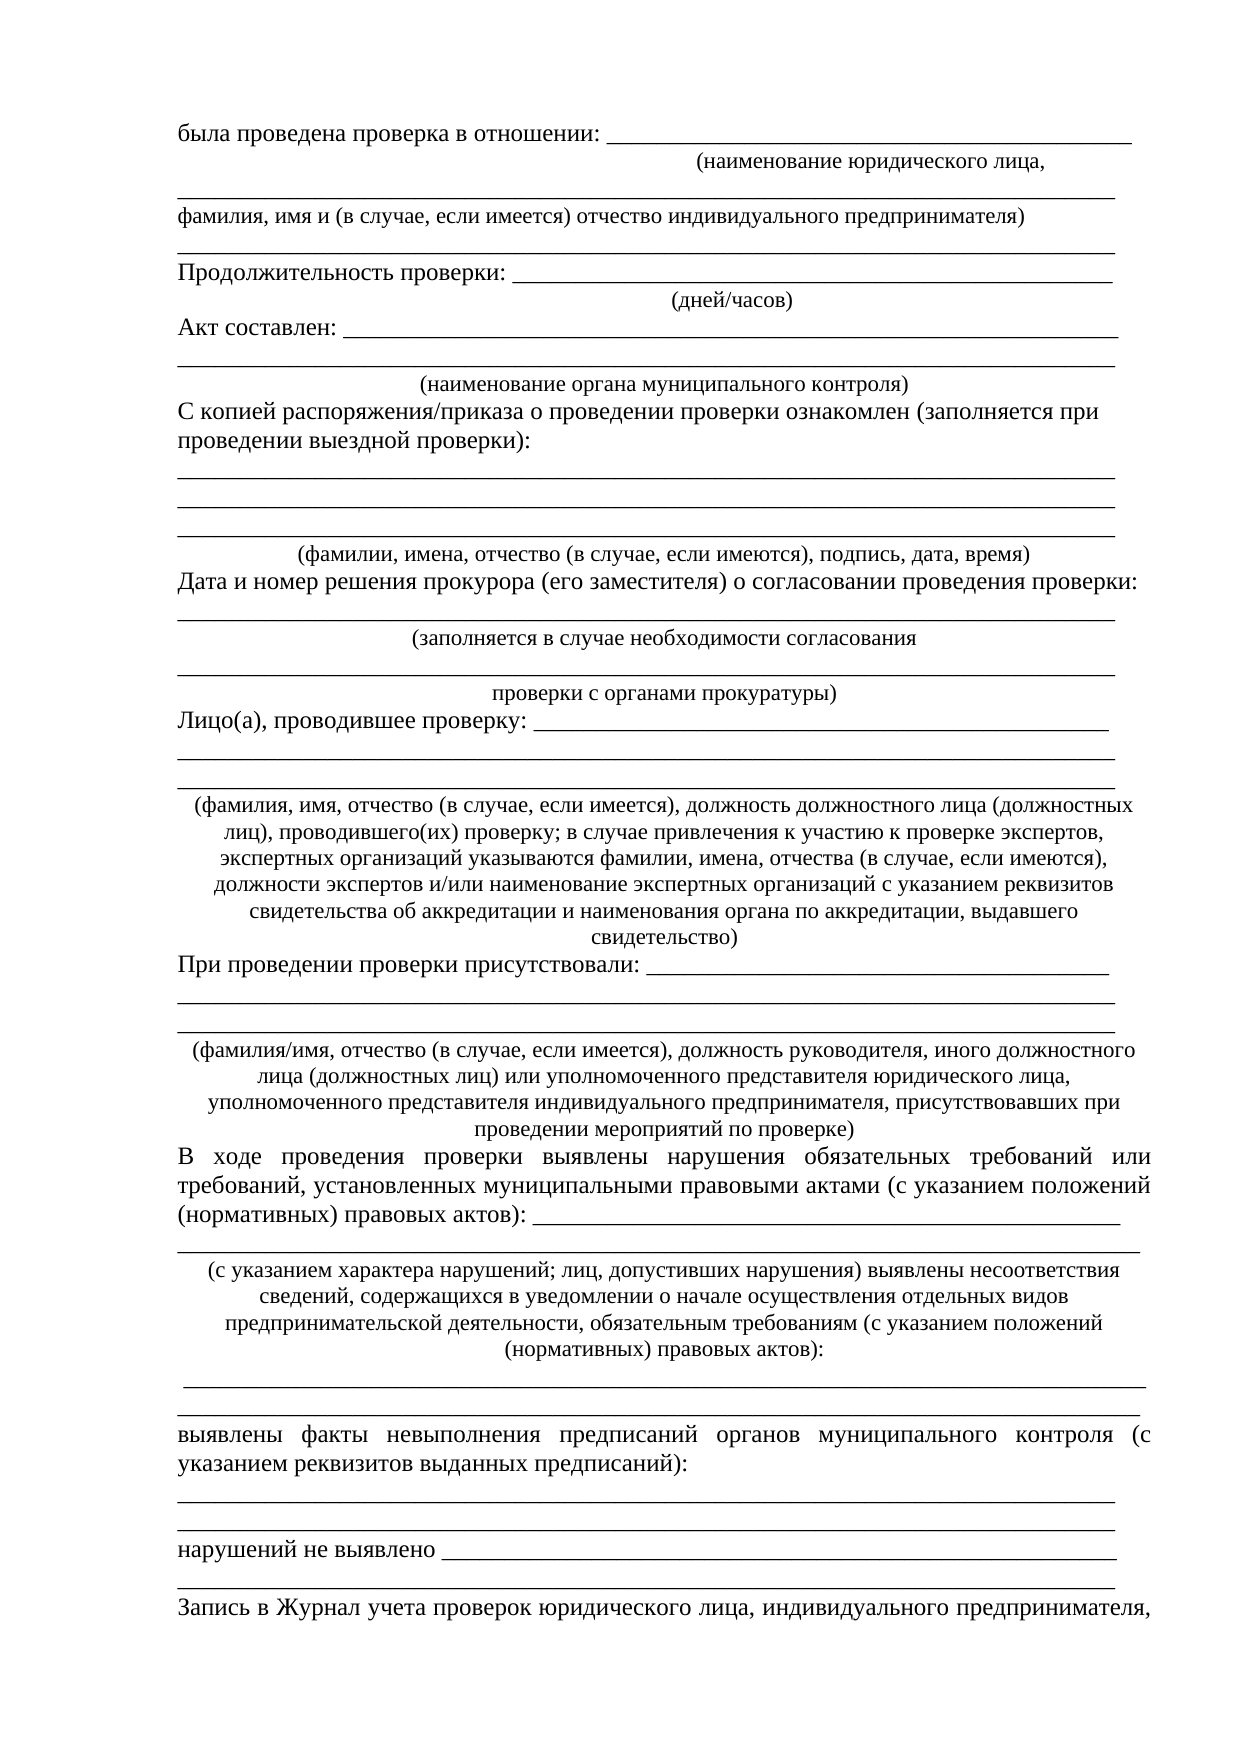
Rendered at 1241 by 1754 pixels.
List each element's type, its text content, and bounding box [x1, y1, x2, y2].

text была проведена проверка в отношении: __________________________________________ [177, 118, 1152, 147]
text нарушений не выявлено ______________________________________________________ [177, 1534, 1152, 1563]
text (фамилия, имя, отчество (в случае, если имеется), должность должностного лица (должностных лиц), проводившего(их) проверку; в случае привлечения к участию к проверке экспертов, экспертных организаций указываются фамилии, имена, отчества (в случае, если имеются), должности экспертов и/или наименование экспертных организаций с указанием реквизитов свидетельства об аккредитации и наименования органа по аккредитации, выдавшего свидетельство) [177, 791, 1152, 949]
text Лицо(а), проводившее проверку: ______________________________________________ [177, 705, 1152, 734]
text фамилия, имя и (в случае, если имеется) отчество индивидуального предпринимателя) [177, 202, 1152, 228]
text (наименование органа муниципального контроля) [177, 370, 1152, 396]
text (наименование юридического лица, [177, 147, 1152, 173]
text ___________________________________________________________________________ [177, 511, 1152, 540]
text ___________________________________________________________________________ [177, 763, 1152, 791]
text _____________________________________________________________________________ [177, 1227, 1152, 1256]
text _____________________________________________________________________________ [177, 1390, 1152, 1419]
text ___________________________________________________________________________ [177, 1007, 1152, 1036]
text ___________________________________________________________________________ [177, 1563, 1152, 1592]
text При проведении проверки присутствовали: _____________________________________ [177, 949, 1152, 978]
text ___________________________________________________________________________ [177, 453, 1152, 482]
text ___________________________________________________________________________ [177, 341, 1152, 370]
text ___________________________________________________________________________ [177, 1477, 1152, 1505]
text ___________________________________________________________________________ [177, 595, 1152, 624]
text (фамилия/имя, отчество (в случае, если имеется), должность руководителя, иного должностного лица (должностных лиц) или уполномоченного представителя юридического лица, уполномоченного представителя индивидуального предпринимателя, присутствовавших при проведении мероприятий по проверке) [177, 1036, 1152, 1141]
text Акт составлен: ______________________________________________________________ [177, 312, 1152, 341]
text (дней/часов) [177, 286, 1152, 312]
text В ходе проведения проверки выявлены нарушения обязательных требований или требований, установленных муниципальными правовыми актами (с указанием положений (нормативных) правовых актов): _______________________________________________ [177, 1141, 1152, 1227]
text Дата и номер решения прокурора (его заместителя) о согласовании проведения проверки: [177, 566, 1152, 595]
text (фамилии, имена, отчество (в случае, если имеются), подпись, дата, время) [177, 540, 1152, 566]
text ___________________________________________________________________________ [177, 1505, 1152, 1534]
text ___________________________________________________________________________ [177, 978, 1152, 1007]
text (заполняется в случае необходимости согласования [177, 624, 1152, 650]
text выявлены факты невыполнения предписаний органов муниципального контроля (с указанием реквизитов выданных предписаний): [177, 1419, 1152, 1477]
text ___________________________________________________________________________ [177, 173, 1152, 202]
text ___________________________________________________________________________ [177, 482, 1152, 511]
text ___________________________________________________________________________ [177, 734, 1152, 763]
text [177, 1592, 1152, 1620]
text Продолжительность проверки: ________________________________________________ [177, 257, 1152, 286]
text (с указанием характера нарушений; лиц, допустивших нарушения) выявлены несоответствия сведений, содержащихся в уведомлении о начале осуществления отдельных видов предпринимательской деятельности, обязательным требованиям (с указанием положений (нормативных) правовых актов): _____________________________________________________________________________ [177, 1256, 1152, 1390]
text ___________________________________________________________________________ [177, 228, 1152, 257]
text проверки с органами прокуратуры) [177, 679, 1152, 705]
text ___________________________________________________________________________ [177, 650, 1152, 679]
text С копией распоряжения/приказа о проведении проверки ознакомлен (заполняется при проведении выездной проверки): [177, 396, 1152, 453]
